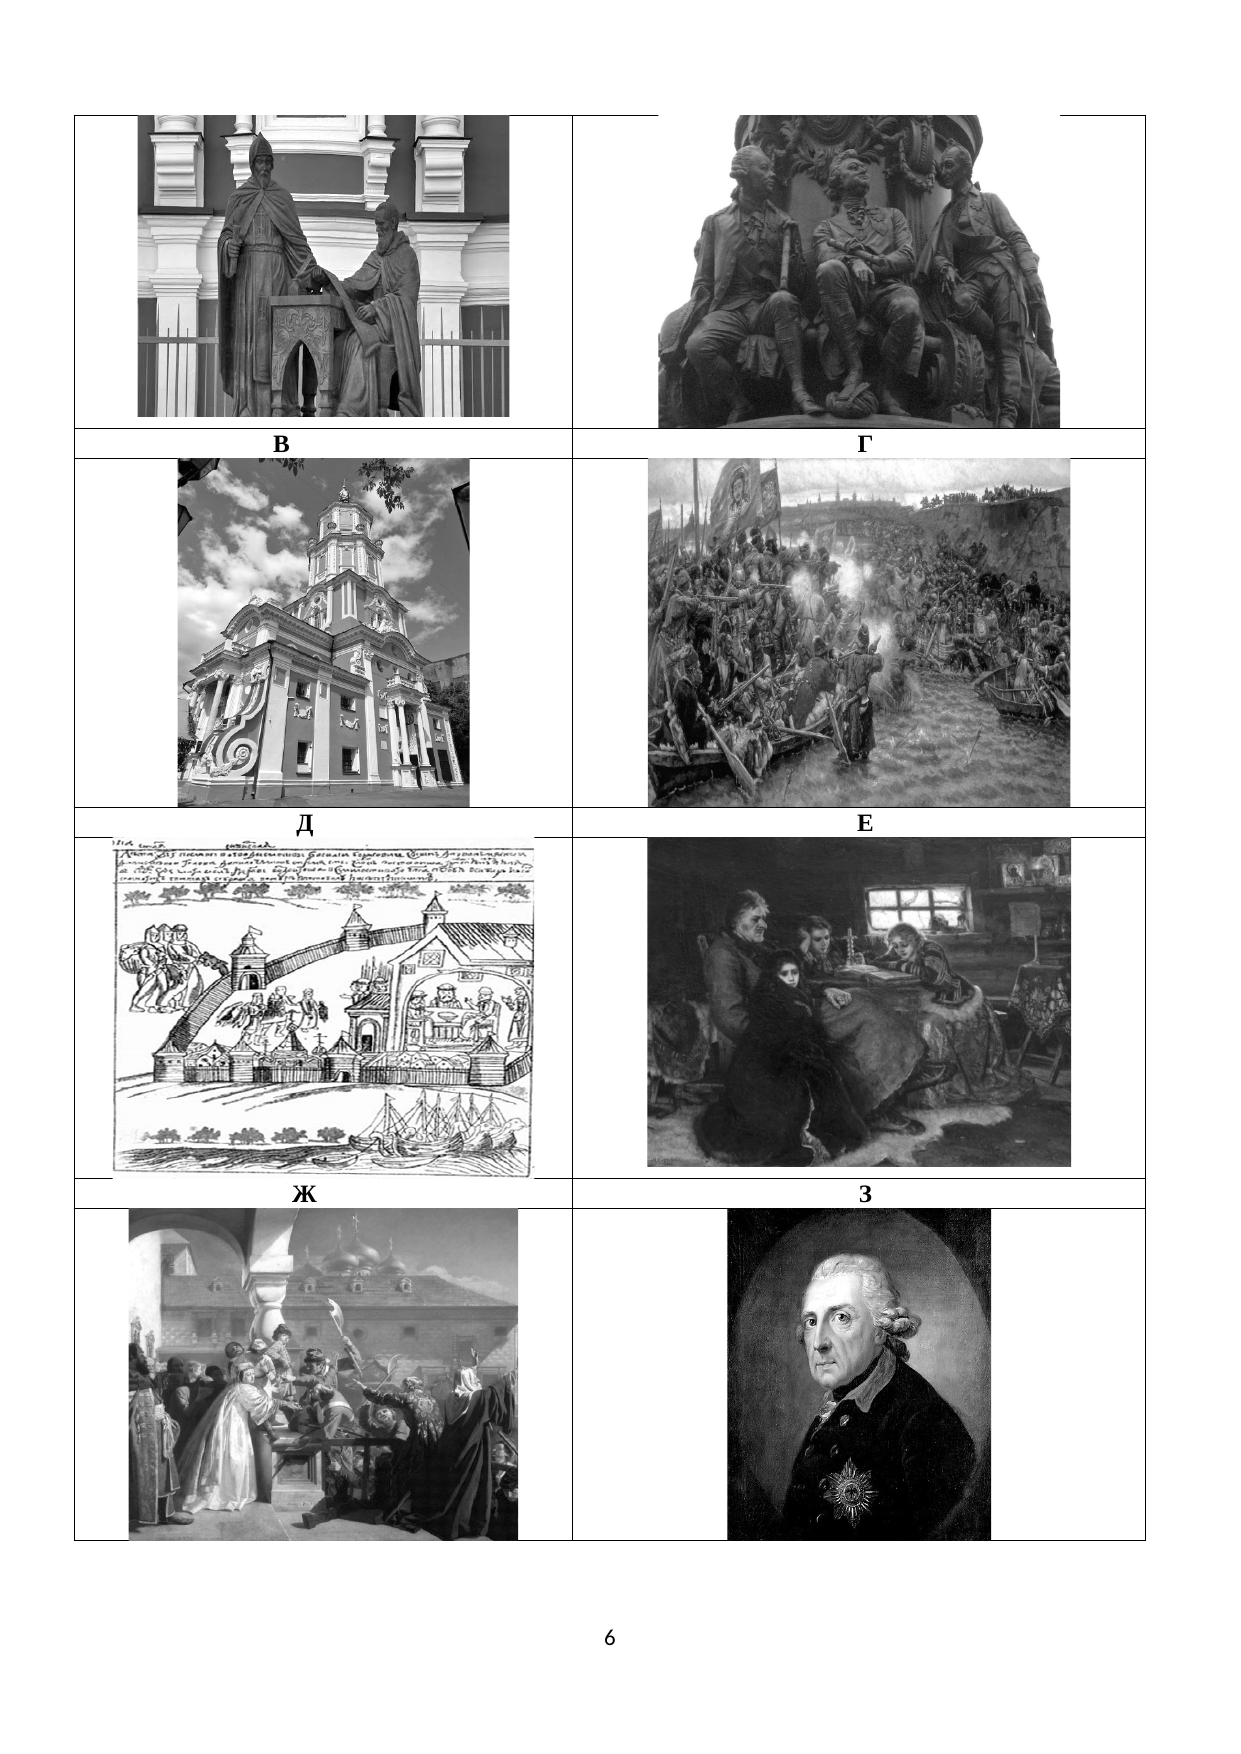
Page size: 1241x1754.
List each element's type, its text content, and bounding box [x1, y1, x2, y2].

table_cell Ж [75, 1179, 572, 1208]
table_cell [75, 459, 177, 807]
table_cell [573, 1209, 727, 1540]
table_cell Г [573, 429, 1145, 458]
table_cell [573, 116, 658, 428]
table_cell Е [573, 808, 1145, 837]
table_cell [992, 1209, 1145, 1540]
table_cell [573, 838, 1145, 1178]
table_cell [470, 459, 572, 807]
picture [658, 115, 1060, 428]
table_cell [75, 116, 572, 428]
picture [647, 458, 1071, 807]
picture [137, 115, 510, 417]
table_cell В [75, 429, 572, 458]
table_cell [1071, 459, 1145, 807]
table_cell [1060, 116, 1145, 428]
table_cell [535, 838, 572, 1178]
picture [647, 837, 1072, 1167]
table_cell [519, 1209, 572, 1540]
table_cell [573, 459, 647, 807]
table_cell З [573, 1179, 1145, 1208]
table_cell [75, 838, 112, 1178]
picture [112, 837, 535, 1179]
table_cell [75, 1209, 128, 1540]
picture [727, 1208, 992, 1541]
table_cell Д [75, 808, 572, 837]
picture [128, 1208, 519, 1541]
picture [177, 458, 470, 807]
